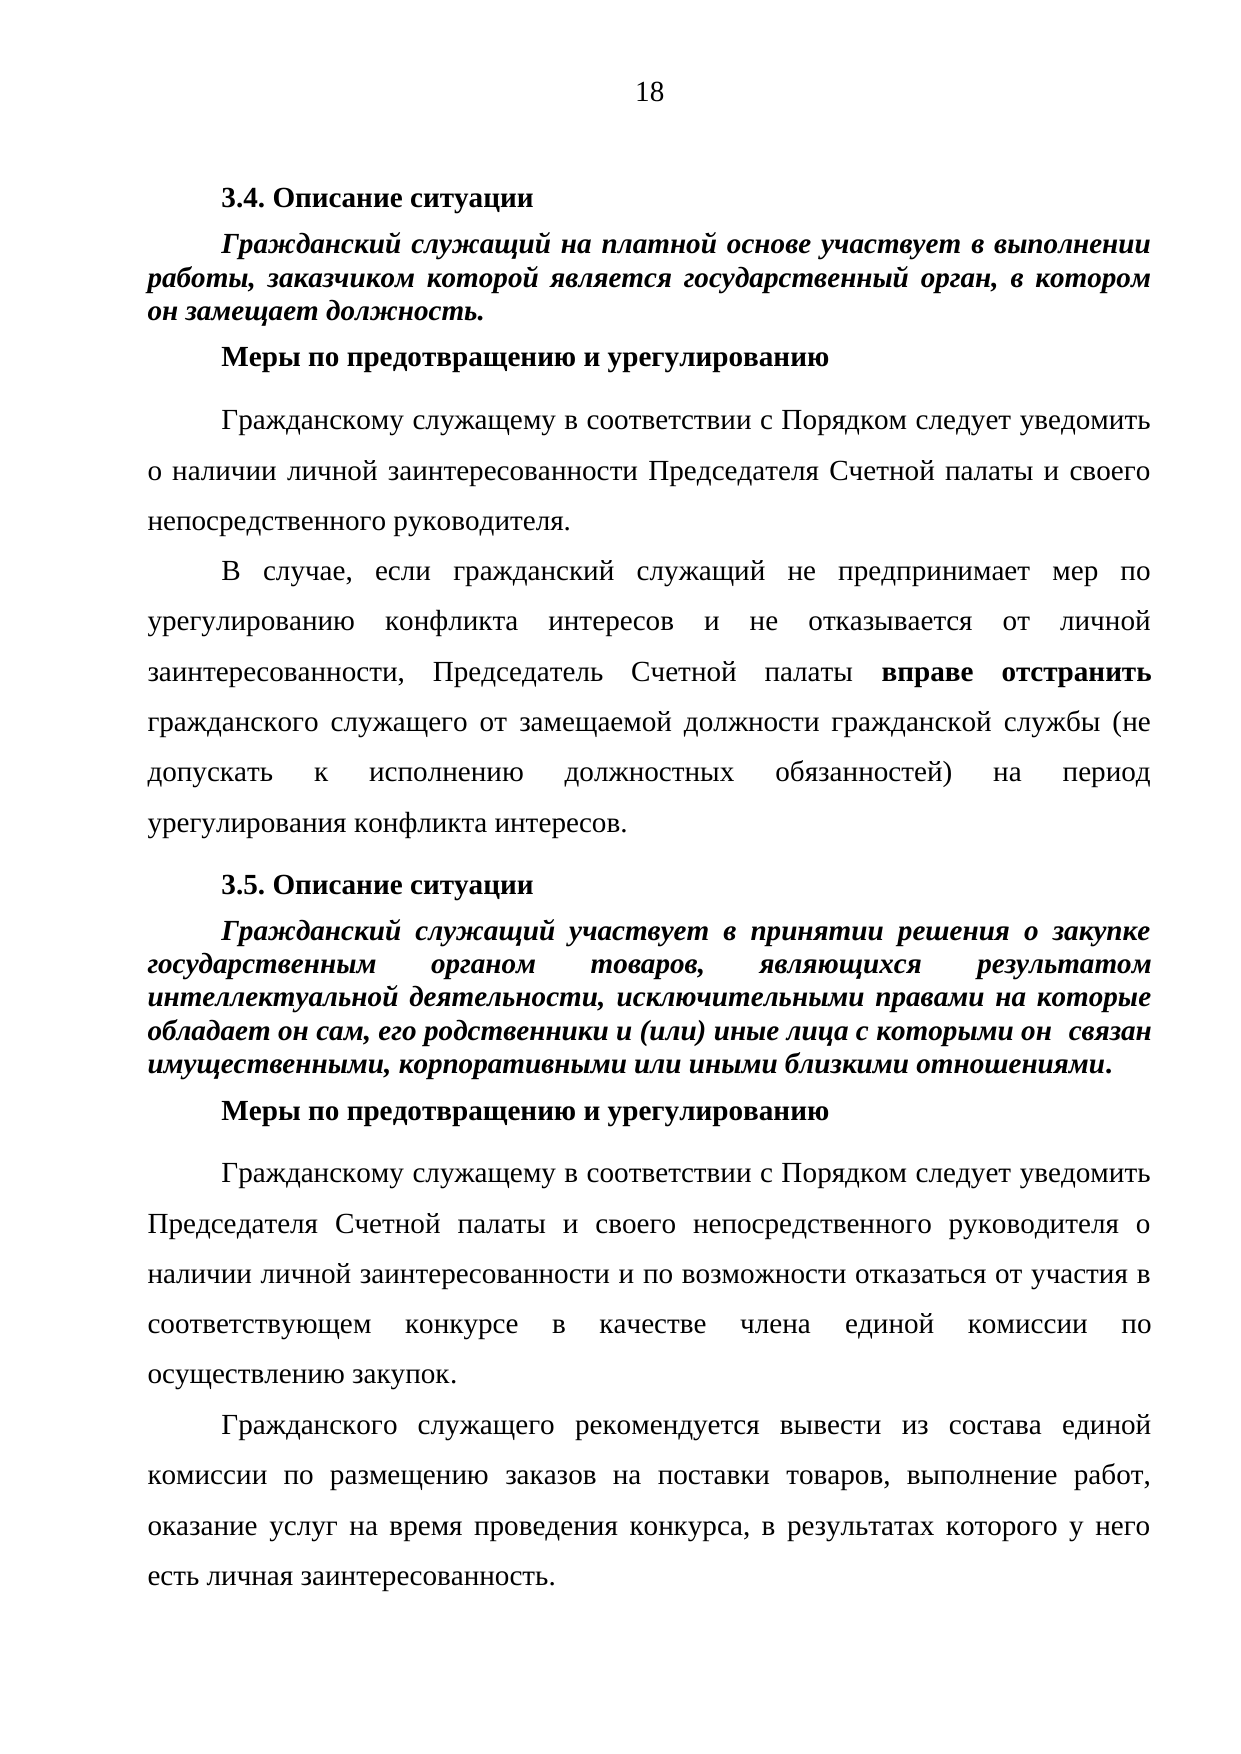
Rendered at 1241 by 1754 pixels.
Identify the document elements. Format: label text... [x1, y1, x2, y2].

text Гражданский служащий участвует в принятии решения о закупке государственным органом товаров, являющихся результатом интеллектуальной деятельности, исключительными правами на которые обладает он сам, его родственники и (или) иные лица с которыми он связан имущественными, корпоративными или иными близкими отношениями. [147, 913, 1152, 1080]
text Меры по предотвращению и урегулированию [147, 339, 1152, 373]
text Гражданского служащего рекомендуется вывести из состава единой комиссии по размещению заказов на поставки товаров, выполнение работ, оказание услуг на время проведения конкурса, в результатах которого у него есть личная заинтересованность. [147, 1407, 1152, 1591]
text В случае, если гражданский служащий не предпринимает мер по урегулированию конфликта интересов и не отказывается от личной заинтересованности, Председатель Счетной палаты вправе отстранить гражданского служащего от замещаемой должности гражданской службы (не допускать к исполнению должностных обязанностей) на период урегулирования конфликта интересов. [147, 553, 1152, 838]
text 3.4. Описание ситуации [147, 181, 1152, 214]
text Гражданскому служащему в соответствии с Порядком следует уведомить Председателя Счетной палаты и своего непосредственного руководителя о наличии личной заинтересованности и по возможности отказаться от участия в соответствующем конкурсе в качестве члена единой комиссии по осуществлению закупок. [147, 1155, 1152, 1390]
text Гражданский служащий на платной основе участвует в выполнении работы, заказчиком которой является государственный орган, в котором он замещает должность. [147, 227, 1152, 327]
text Меры по предотвращению и урегулированию [147, 1093, 1152, 1126]
text Гражданскому служащему в соответствии с Порядком следует уведомить о наличии личной заинтересованности Председателя Счетной палаты и своего непосредственного руководителя. [147, 402, 1152, 536]
text 3.5. Описание ситуации [147, 868, 1152, 901]
